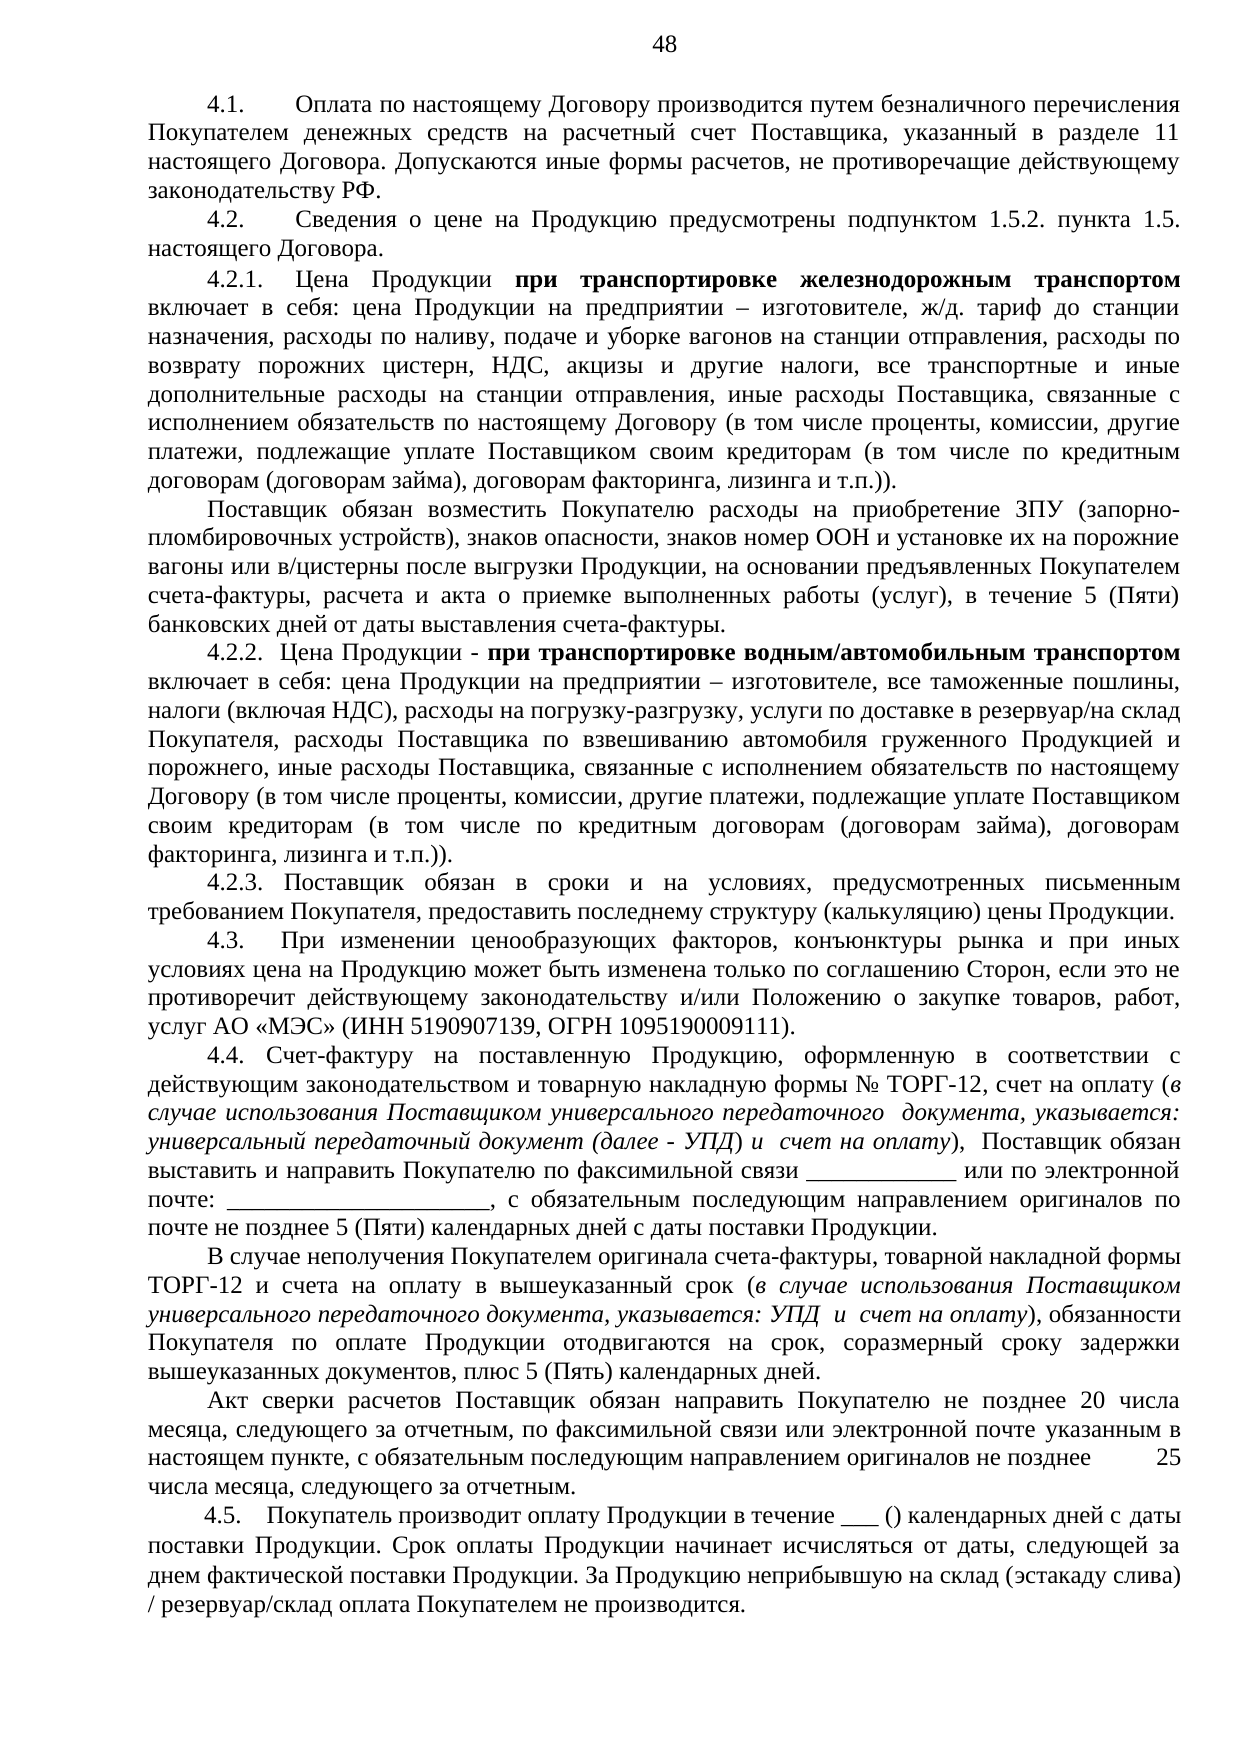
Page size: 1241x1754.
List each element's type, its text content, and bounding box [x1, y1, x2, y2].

list Оплата по настоящему Договору производится путем безналичного перечисления Покупателем денежных средств на расчетный счет Поставщика, указанный в разделе 11 настоящего Договора. Допускаются иные формы расчетов, не противоречащие действующему законодательству РФ. [148, 89, 1181, 204]
text 4.5. Покупатель производит оплату Продукции в течение ___ () календарных дней с даты поставки Продукции. Срок оплаты Продукции начинает исчисляться от даты, следующей за днем фактической поставки Продукции. За Продукцию неприбывшую на склад (эстакаду слива) / резервуар/склад оплата Покупателем не производится. [148, 1500, 1181, 1617]
list При изменении ценообразующих факторов, конъюнктуры рынка и при иных условиях цена на Продукцию может быть изменена только по соглашению Сторон, если это не противоречит действующему законодательству и/или Положению о закупке товаров, работ, услуг АО «МЭС» (ИНН 5190907139, ОГРН 1095190009111). [148, 925, 1181, 1040]
text В случае неполучения Покупателем оригинала счета-фактуры, товарной накладной формы ТОРГ-12 и счета на оплату в вышеуказанный срок (в случае использования Поставщиком универсального передаточного документа, указывается: УПД и счет на оплату), обязанности Покупателя по оплате Продукции отодвигаются на срок, соразмерный сроку задержки вышеуказанных документов, плюс 5 (Пять) календарных дней. [148, 1241, 1181, 1385]
text 4.2.3. Поставщик обязан в сроки и на условиях, предусмотренных письменным требованием Покупателя, предоставить последнему структуру (калькуляцию) цены Продукции. [148, 867, 1181, 925]
list Счет-фактуру на поставленную Продукцию, оформленную в соответствии с действующим законодательством и товарную накладную формы № ТОРГ-12, счет на оплату (в случае использования Поставщиком универсального передаточного документа, указывается: универсальный передаточный документ (далее - УПД) и счет на оплату), Поставщик обязан выставить и направить Покупателю по факсимильной связи ____________ или по электронной почте: _____________________, с обязательным последующим направлением оригиналов по почте не позднее 5 (Пяти) календарных дней с даты поставки Продукции. [148, 1040, 1181, 1241]
text 4.2.2. Цена Продукции - при транспортировке водным/автомобильным транспортом включает в себя: цена Продукции на предприятии – изготовителе, все таможенные пошлины, налоги (включая НДС), расходы на погрузку-разгрузку, услуги по доставке в резервуар/на склад Покупателя, расходы Поставщика по взвешиванию автомобиля груженного Продукцией и порожнего, иные расходы Поставщика, связанные с исполнением обязательств по настоящему Договору (в том числе проценты, комиссии, другие платежи, подлежащие уплате Поставщиком своим кредиторам (в том числе по кредитным договорам (договорам займа), договорам факторинга, лизинга и т.п.)). [148, 637, 1181, 867]
text Акт сверки расчетов Поставщик обязан направить Покупателю не позднее 20 числа месяца, следующего за отчетным, по факсимильной связи или электронной почте указанным в настоящем пункте, с обязательным последующим направлением оригиналов не позднее 25 числа месяца, следующего за отчетным. [148, 1385, 1181, 1500]
list Сведения о цене на Продукцию предусмотрены подпунктом 1.5.2. пункта 1.5. настоящего Договора. [148, 204, 1181, 264]
text Поставщик обязан возместить Покупателю расходы на приобретение ЗПУ (запорно-пломбировочных устройств), знаков опасности, знаков номер ООН и установке их на порожние вагоны или в/цистерны после выгрузки Продукции, на основании предъявленных Покупателем счета-фактуры, расчета и акта о приемке выполненных работы (услуг), в течение 5 (Пяти) банковских дней от даты выставления счета-фактуры. [148, 494, 1181, 637]
text 4.2.1. Цена Продукции при транспортировке железнодорожным транспортом включает в себя: цена Продукции на предприятии – изготовителе, ж/д. тариф до станции назначения, расходы по наливу, подаче и уборке вагонов на станции отправления, расходы по возврату порожних цистерн, НДС, акцизы и другие налоги, все транспортные и иные дополнительные расходы на станции отправления, иные расходы Поставщика, связанные с исполнением обязательств по настоящему Договору (в том числе проценты, комиссии, другие платежи, подлежащие уплате Поставщиком своим кредиторам (в том числе по кредитным договорам (договорам займа), договорам факторинга, лизинга и т.п.)). [148, 264, 1181, 494]
